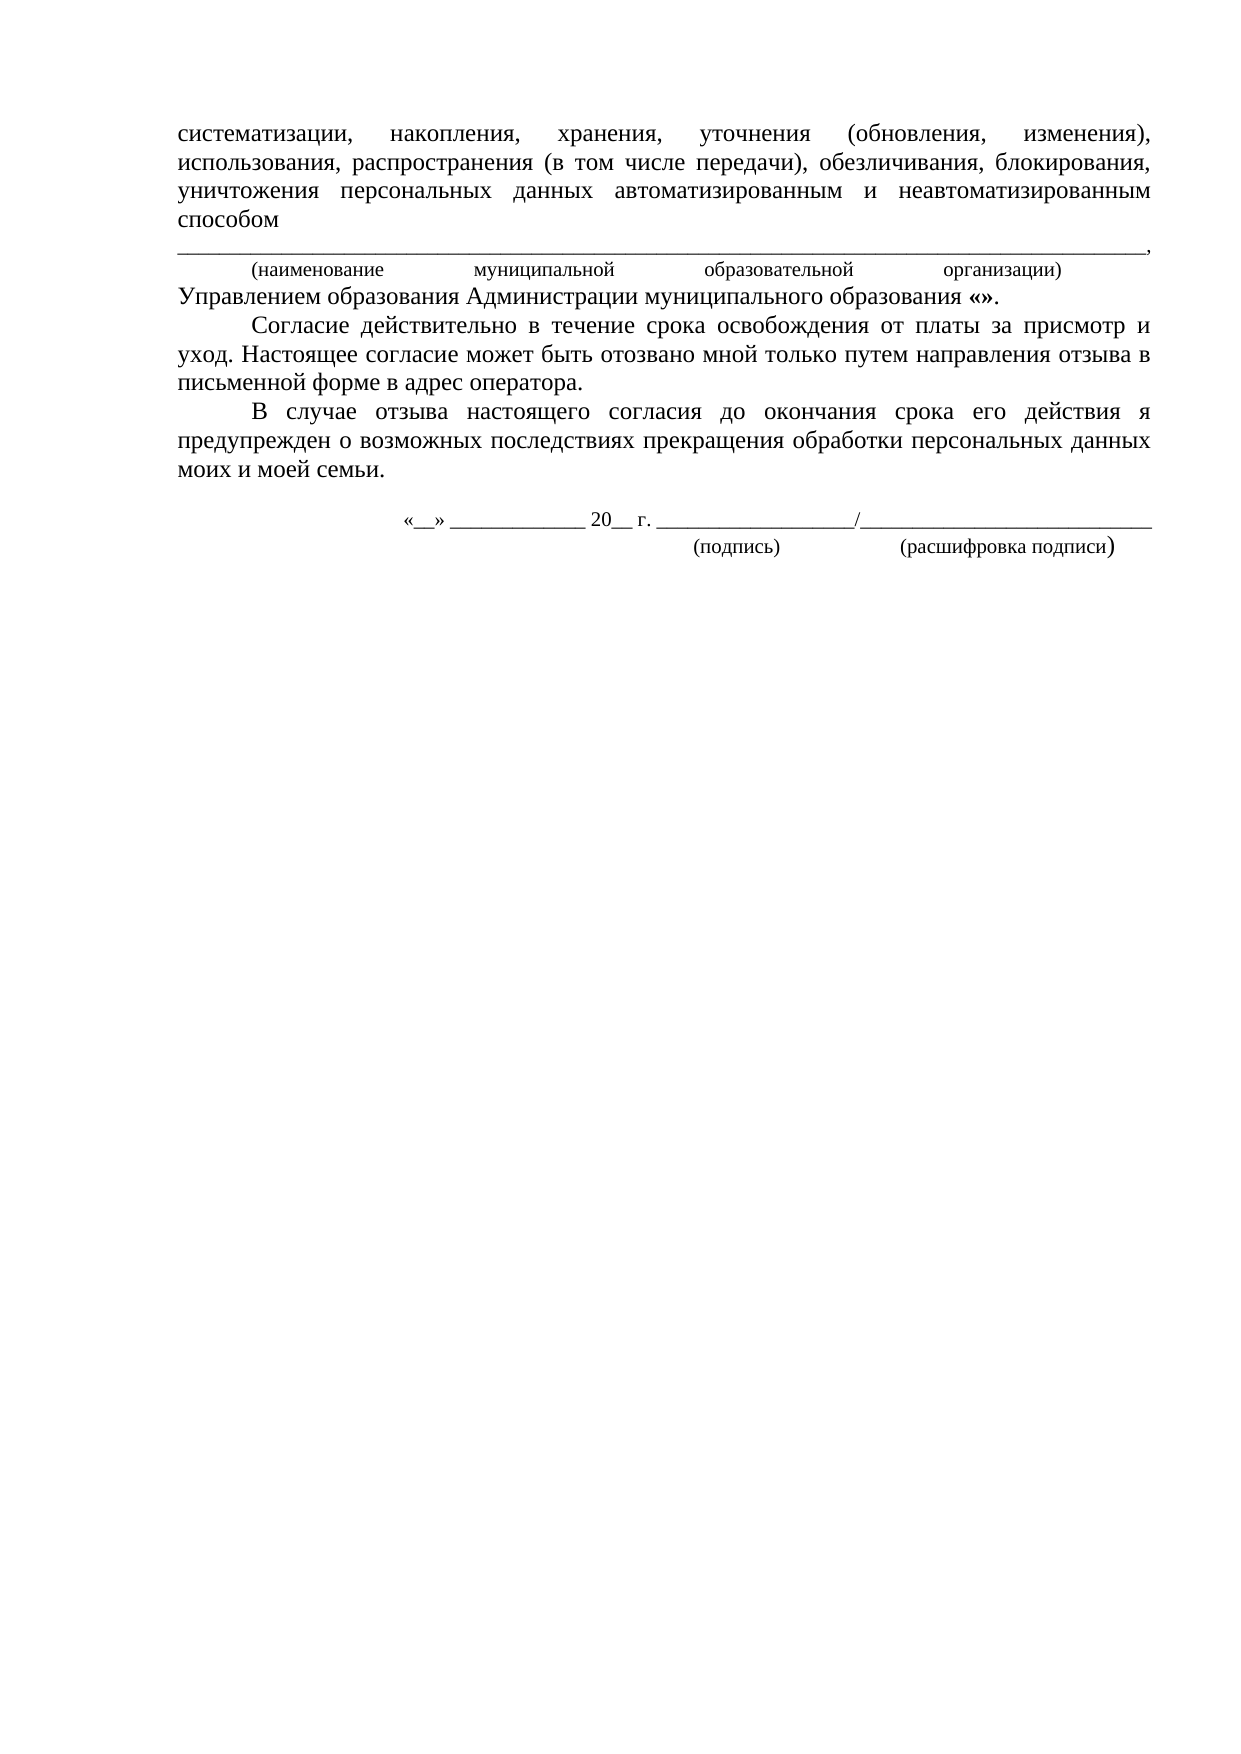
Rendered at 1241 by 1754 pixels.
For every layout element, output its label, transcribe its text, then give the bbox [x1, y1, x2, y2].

text (подпись) (расшифровка подписи) [177, 531, 1152, 559]
text «__» _____________ 20__ г. ___________________/____________________________ [177, 507, 1152, 531]
text В случае отзыва настоящего согласия до окончания срока его действия я предупрежден о возможных последствиях прекращения обработки персональных данных моих и моей семьи. [177, 396, 1152, 482]
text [177, 118, 1152, 310]
text Согласие действительно в течение срока освобождения от платы за присмотр и уход. Настоящее согласие может быть отозвано мной только путем направления отзыва в письменной форме в адрес оператора. [177, 310, 1152, 396]
